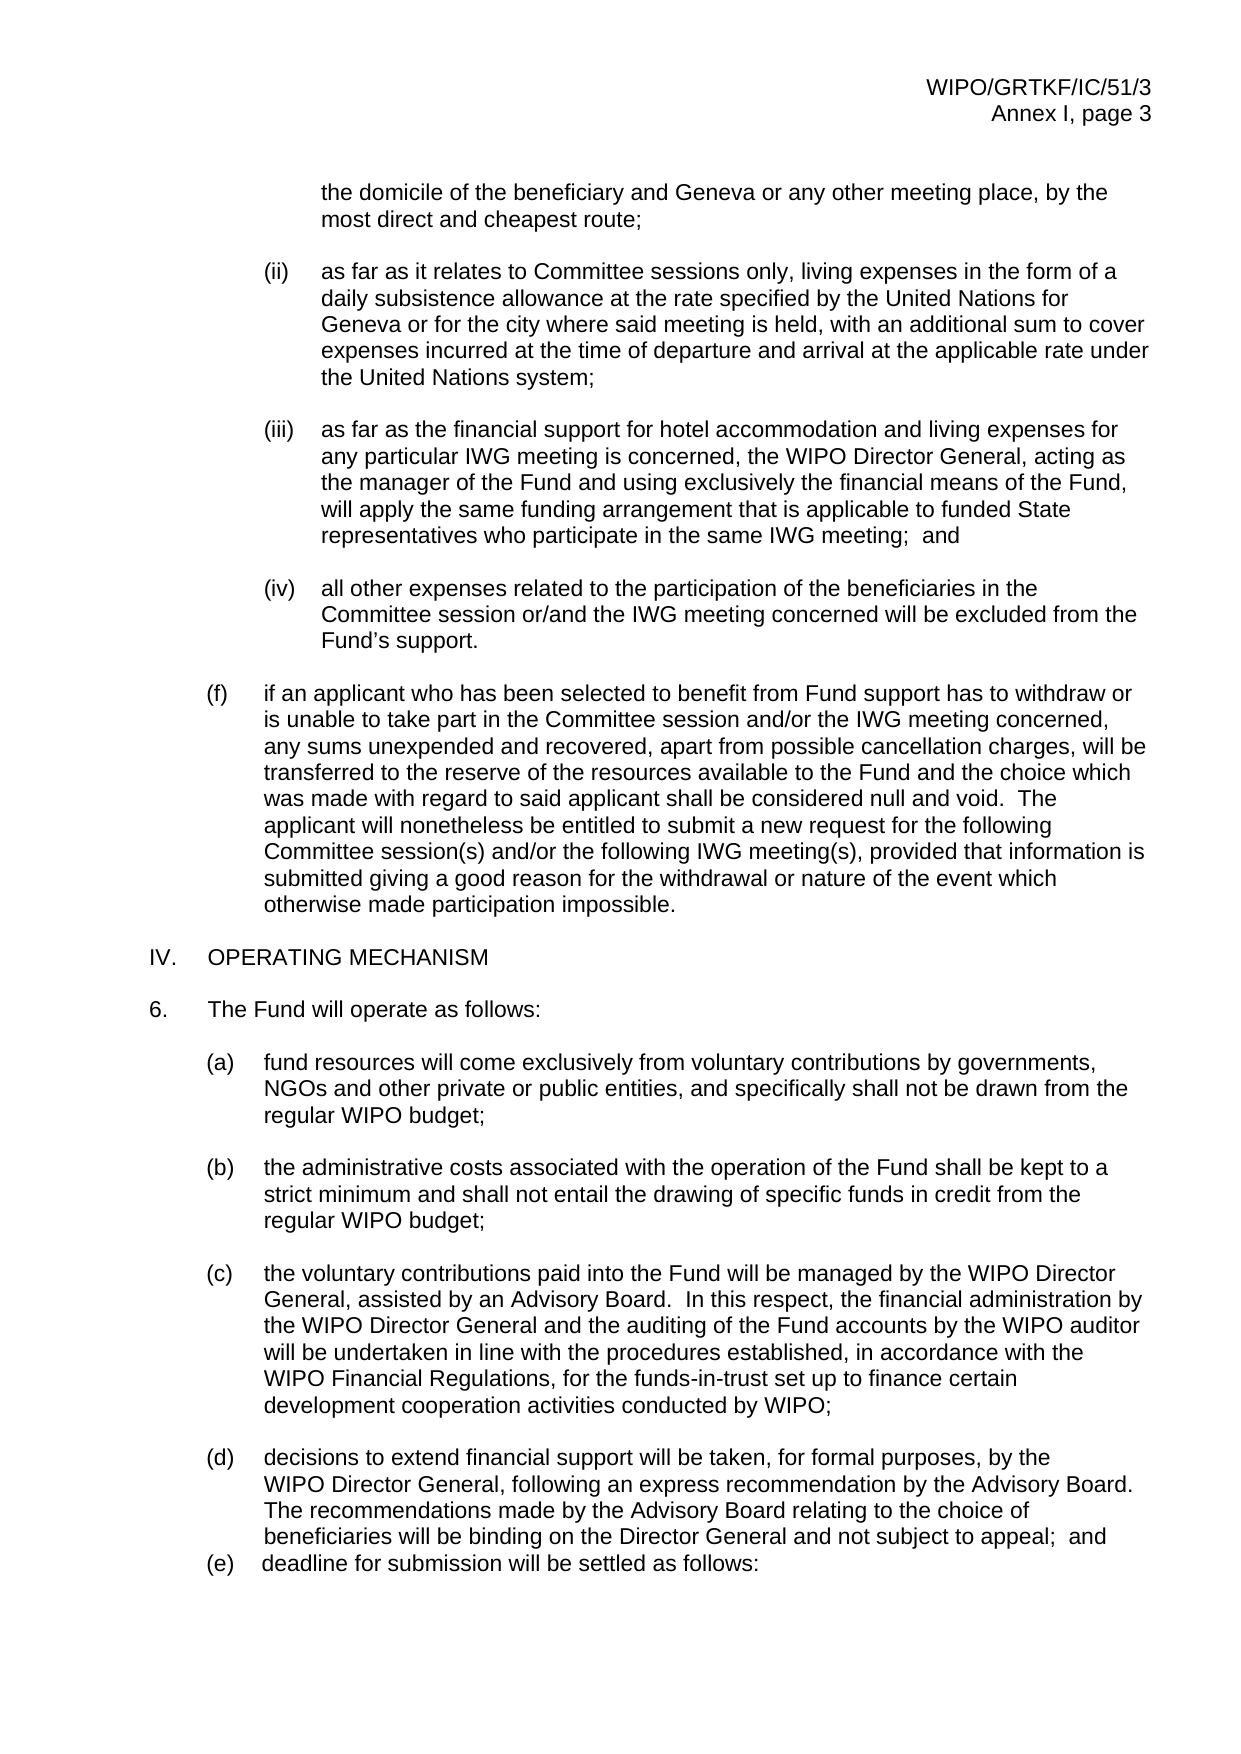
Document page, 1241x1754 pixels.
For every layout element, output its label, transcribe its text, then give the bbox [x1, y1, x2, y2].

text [263, 179, 1152, 232]
text (ii) as far as it relates to Committee sessions only, living expenses in the form of a daily subsistence allowance at the rate specified by the United Nations for Geneva or for the city where said meeting is held, with an additional sum to cover expenses incurred at the time of departure and arrival at the applicable rate under the United Nations system; [263, 258, 1152, 390]
text (e) deadline for submission will be settled as follows: [206, 1550, 1152, 1576]
text (d) decisions to extend financial support will be taken, for formal purposes, by the WIPO Director General, following an express recommendation by the Advisory Board. The recommendations made by the Advisory Board relating to the choice of beneficiaries will be binding on the Director General and not subject to appeal; and [206, 1444, 1152, 1550]
text (iv) all other expenses related to the participation of the beneficiaries in the Committee session or/and the IWG meeting concerned will be excluded from the Fund’s support. [263, 574, 1152, 654]
text 6. The Fund will operate as follows: [149, 996, 1152, 1023]
text IV. OPERATING MECHANISM [149, 943, 1152, 970]
text (c) the voluntary contributions paid into the Fund will be managed by the WIPO Director General, assisted by an Advisory Board. In this respect, the financial administration by the WIPO Director General and the auditing of the Fund accounts by the WIPO auditor will be undertaken in line with the procedures established, in accordance with the WIPO Financial Regulations, for the funds-in-trust set up to finance certain development cooperation activities conducted by WIPO; [206, 1260, 1152, 1418]
text (b) the administrative costs associated with the operation of the Fund shall be kept to a strict minimum and shall not entail the drawing of specific funds in credit from the regular WIPO budget; [206, 1154, 1152, 1233]
text (iii) as far as the financial support for hotel accommodation and living expenses for any particular IWG meeting is concerned, the WIPO Director General, acting as the manager of the Fund and using exclusively the financial means of the Fund, will apply the same funding arrangement that is applicable to funded State representatives who participate in the same IWG meeting; and [263, 416, 1152, 548]
text (a) fund resources will come exclusively from voluntary contributions by governments, NGOs and other private or public entities, and specifically shall not be drawn from the regular WIPO budget; [206, 1049, 1152, 1128]
text (f) if an applicant who has been selected to benefit from Fund support has to withdraw or is unable to take part in the Committee session and/or the IWG meeting concerned, any sums unexpended and recovered, apart from possible cancellation charges, will be transferred to the reserve of the resources available to the Fund and the choice which was made with regard to said applicant shall be considered null and void. The applicant will nonetheless be entitled to submit a new request for the following Committee session(s) and/or the following IWG meeting(s), provided that information is submitted giving a good reason for the withdrawal or nature of the event which otherwise made participation impossible. [206, 680, 1152, 917]
